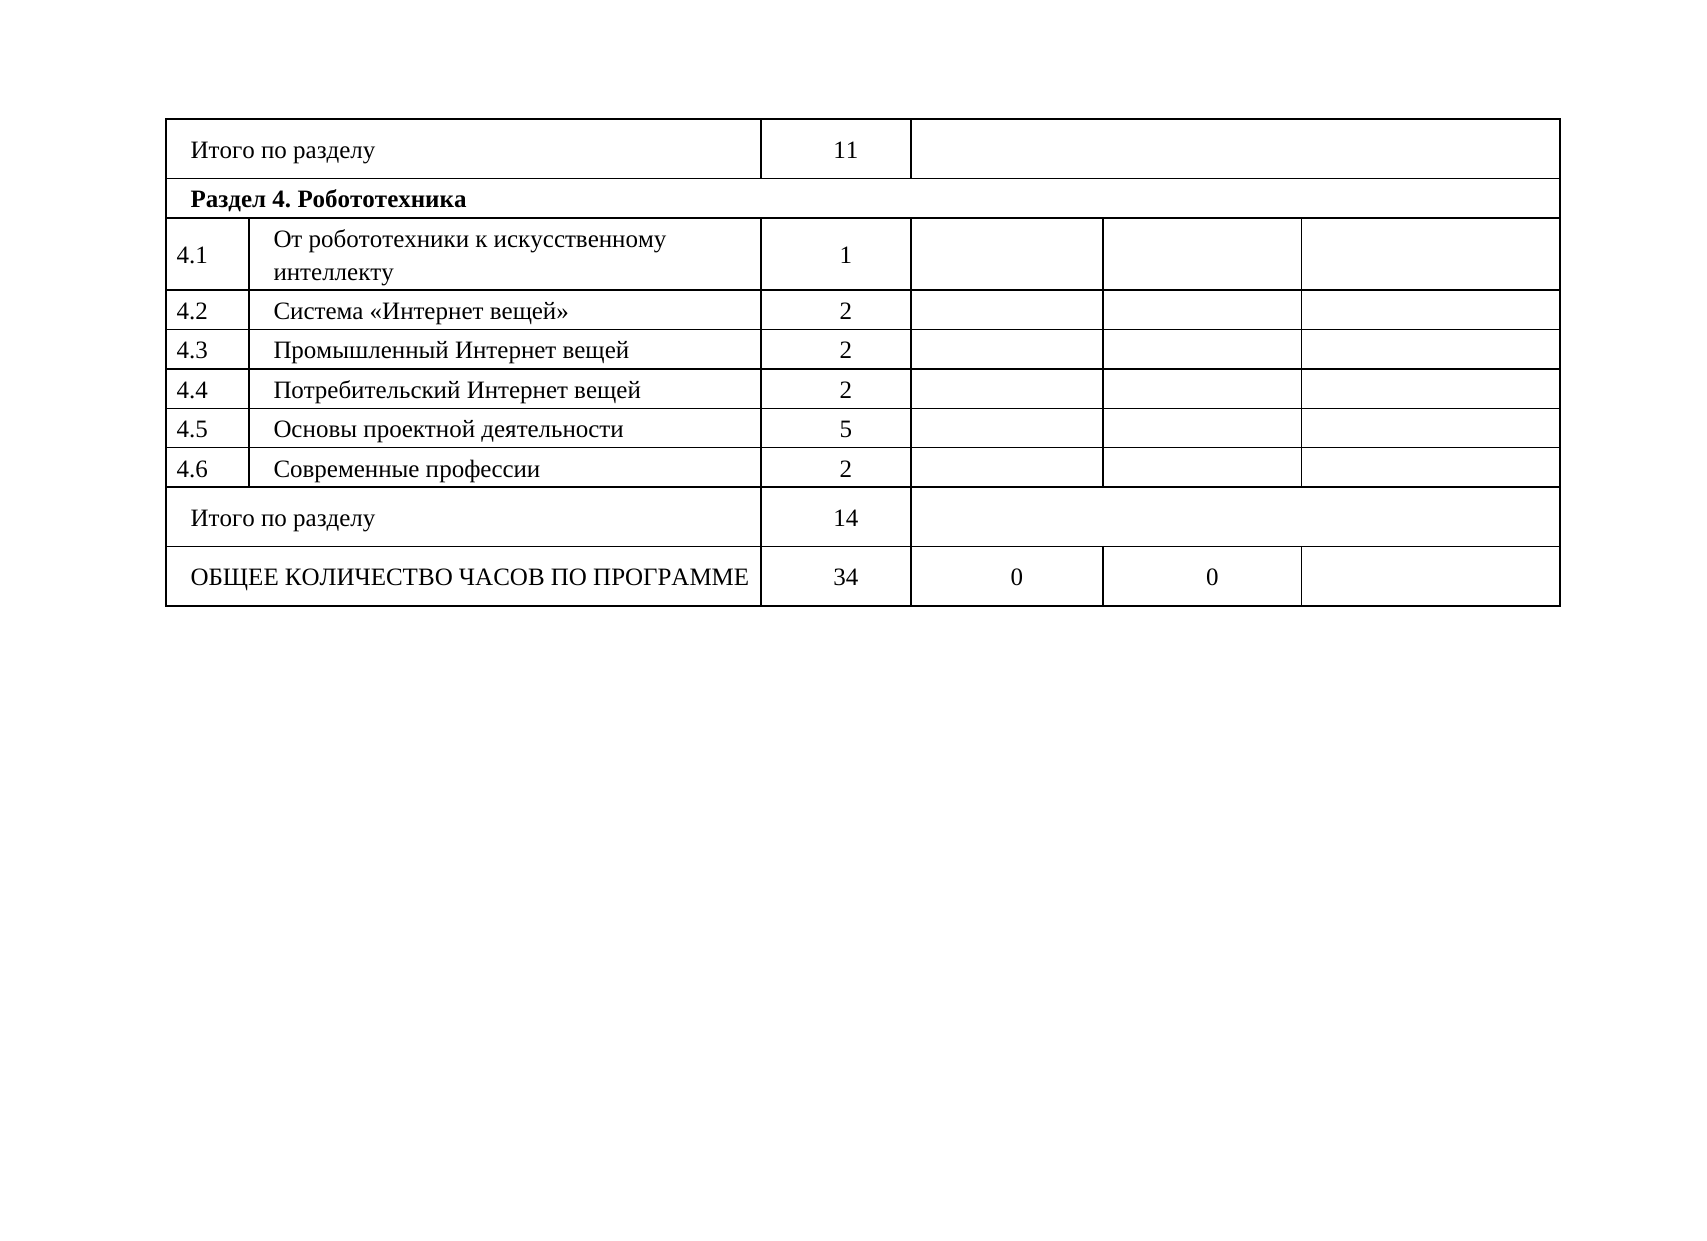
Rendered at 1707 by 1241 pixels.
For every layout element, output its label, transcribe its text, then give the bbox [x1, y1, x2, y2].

table_cell 11 [762, 120, 910, 178]
table_cell [1104, 448, 1301, 486]
table_cell [1302, 219, 1559, 289]
table_cell 2 [762, 370, 910, 407]
table_cell 1 [762, 219, 910, 289]
table_cell 4.6 [167, 448, 248, 486]
table_cell [912, 219, 1102, 289]
table_cell Итого по разделу [167, 120, 760, 178]
table_cell [1302, 409, 1559, 447]
table_cell 34 [762, 547, 910, 605]
table_cell [1104, 219, 1301, 289]
table_cell [1302, 547, 1559, 605]
table_cell [912, 409, 1102, 447]
table_cell Современные профессии [250, 448, 760, 486]
table_cell 2 [762, 330, 910, 368]
table_cell [912, 120, 1559, 178]
table_cell [1104, 291, 1301, 329]
table_cell 4.1 [167, 219, 248, 289]
table_cell [912, 448, 1102, 486]
table_cell Основы проектной деятельности [250, 409, 760, 447]
table_cell ОБЩЕЕ КОЛИЧЕСТВО ЧАСОВ ПО ПРОГРАММЕ [167, 547, 760, 605]
table_cell Промышленный Интернет вещей [250, 330, 760, 368]
table_cell 4.3 [167, 330, 248, 368]
table_cell 4.4 [167, 370, 248, 407]
table_cell 0 [1104, 547, 1301, 605]
table_cell [1302, 370, 1559, 407]
table_cell 4.5 [167, 409, 248, 447]
table_cell [1104, 330, 1301, 368]
table_cell 5 [762, 409, 910, 447]
table_cell 4.2 [167, 291, 248, 329]
table_cell 2 [762, 291, 910, 329]
table_cell Потребительский Интернет вещей [250, 370, 760, 407]
table_cell [912, 370, 1102, 407]
table_cell Раздел 4. Робототехника [167, 179, 1559, 217]
table_cell [1104, 409, 1301, 447]
table_cell Итого по разделу [167, 488, 760, 546]
table_cell [1104, 370, 1301, 407]
table_cell [1302, 330, 1559, 368]
table_cell [1302, 448, 1559, 486]
table_cell [912, 330, 1102, 368]
table_cell От робототехники к искусственному интеллекту [250, 219, 760, 289]
table_cell [1302, 291, 1559, 329]
table_cell 14 [762, 488, 910, 546]
table_cell Система «Интернет вещей» [250, 291, 760, 329]
table_cell [912, 488, 1559, 546]
table_cell [912, 291, 1102, 329]
table_cell 0 [912, 547, 1102, 605]
table_cell 2 [762, 448, 910, 486]
